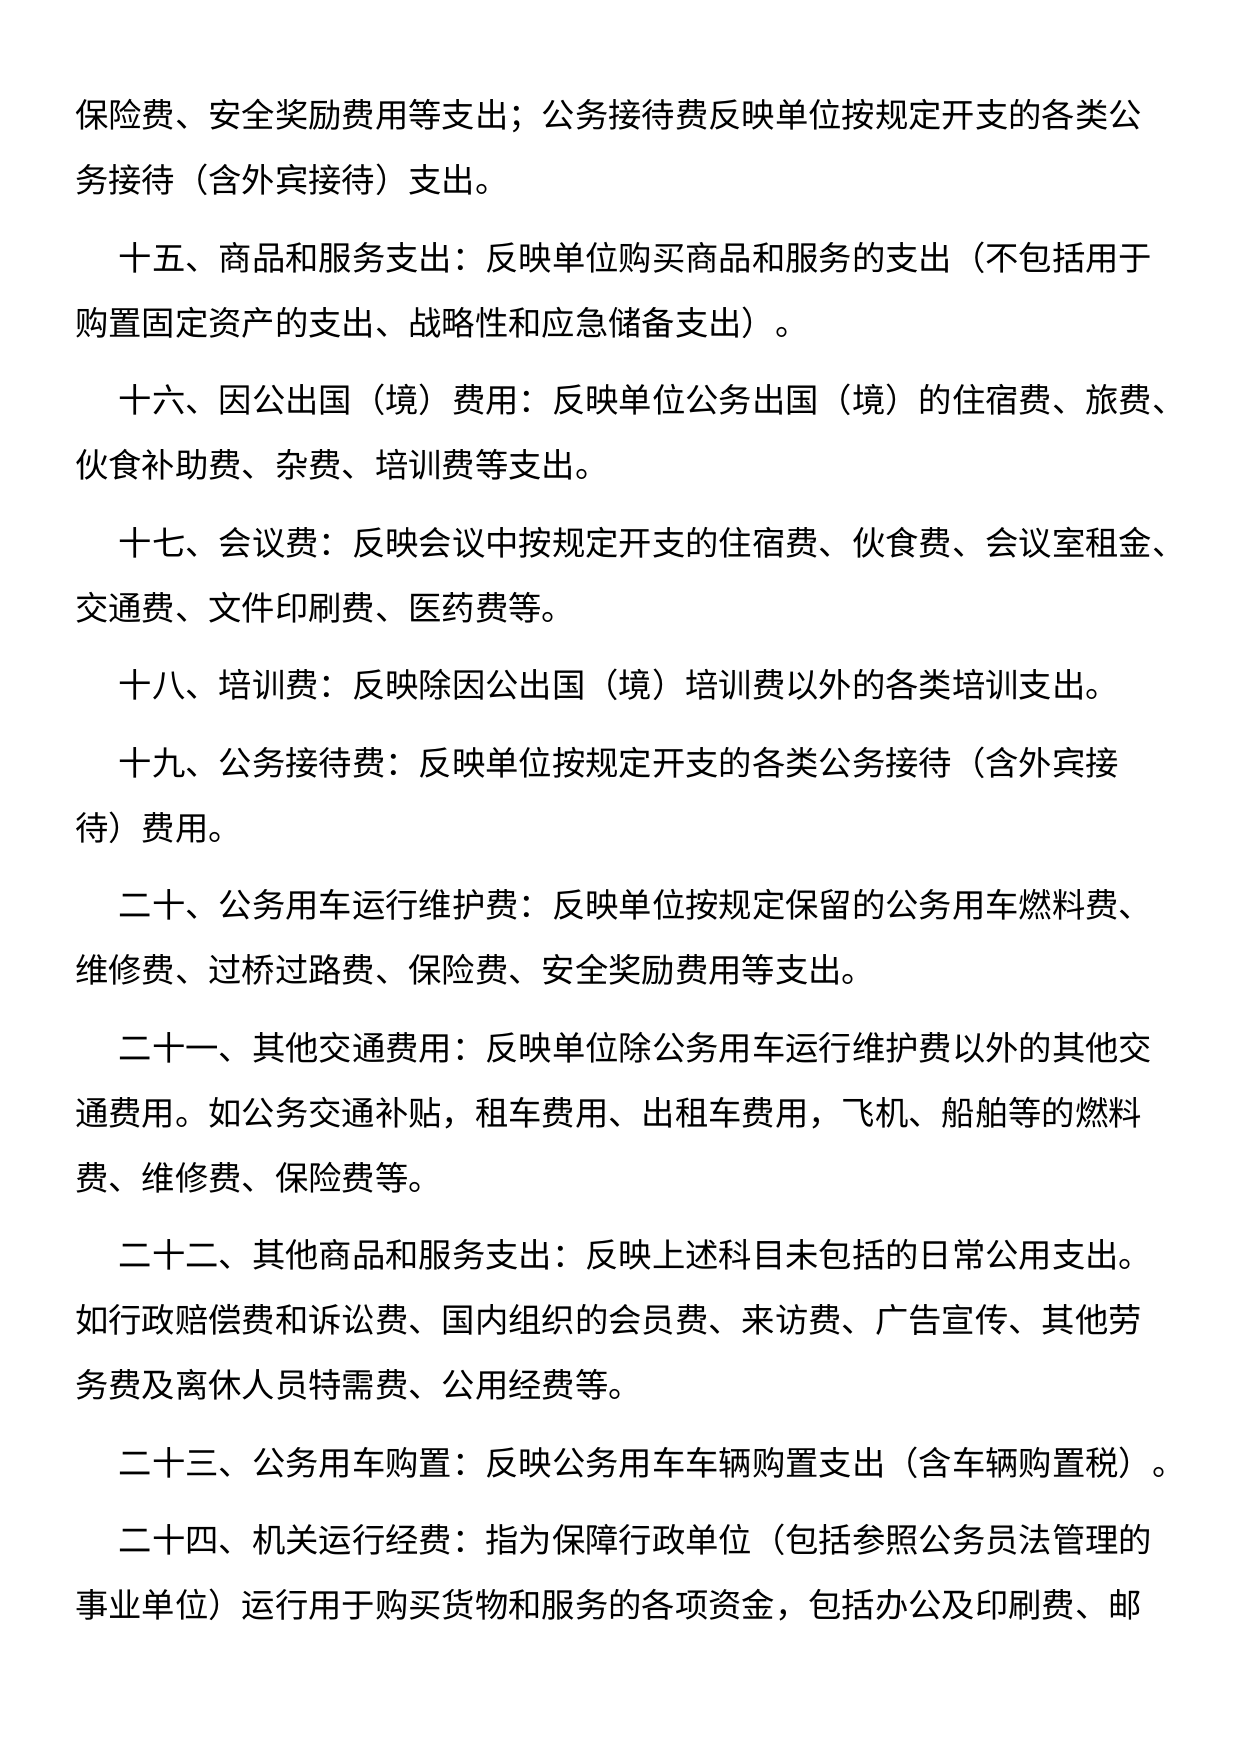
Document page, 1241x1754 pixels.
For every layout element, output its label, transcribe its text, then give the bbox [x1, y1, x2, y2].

text 二十二、其他商品和服务支出：反映上述科目未包括的日常公用支出。如行政赔偿费和诉讼费、国内组织的会员费、来访费、广告宣传、其他劳务费及离休人员特需费、公用经费等。 [75, 1221, 1165, 1416]
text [75, 81, 1165, 211]
text 十九、公务接待费：反映单位按规定开支的各类公务接待（含外宾接待）费用。 [75, 728, 1165, 858]
text 二十、公务用车运行维护费：反映单位按规定保留的公务用车燃料费、维修费、过桥过路费、保险费、安全奖励费用等支出。 [75, 871, 1165, 1001]
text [75, 1506, 1165, 1636]
text 十八、培训费：反映除因公出国（境）培训费以外的各类培训支出。 [75, 651, 1165, 716]
text 十六、因公出国（境）费用：反映单位公务出国（境）的住宿费、旅费、伙食补助费、杂费、培训费等支出。 [75, 366, 1165, 496]
text 十五、商品和服务支出：反映单位购买商品和服务的支出（不包括用于购置固定资产的支出、战略性和应急储备支出）。 [75, 223, 1165, 353]
text 二十一、其他交通费用：反映单位除公务用车运行维护费以外的其他交通费用。如公务交通补贴，租车费用、出租车费用，飞机、船舶等的燃料费、维修费、保险费等。 [75, 1013, 1165, 1208]
text 二十三、公务用车购置：反映公务用车车辆购置支出（含车辆购置税）。 [75, 1428, 1165, 1493]
text 十七、会议费：反映会议中按规定开支的住宿费、伙食费、会议室租金、交通费、文件印刷费、医药费等。 [75, 508, 1165, 638]
